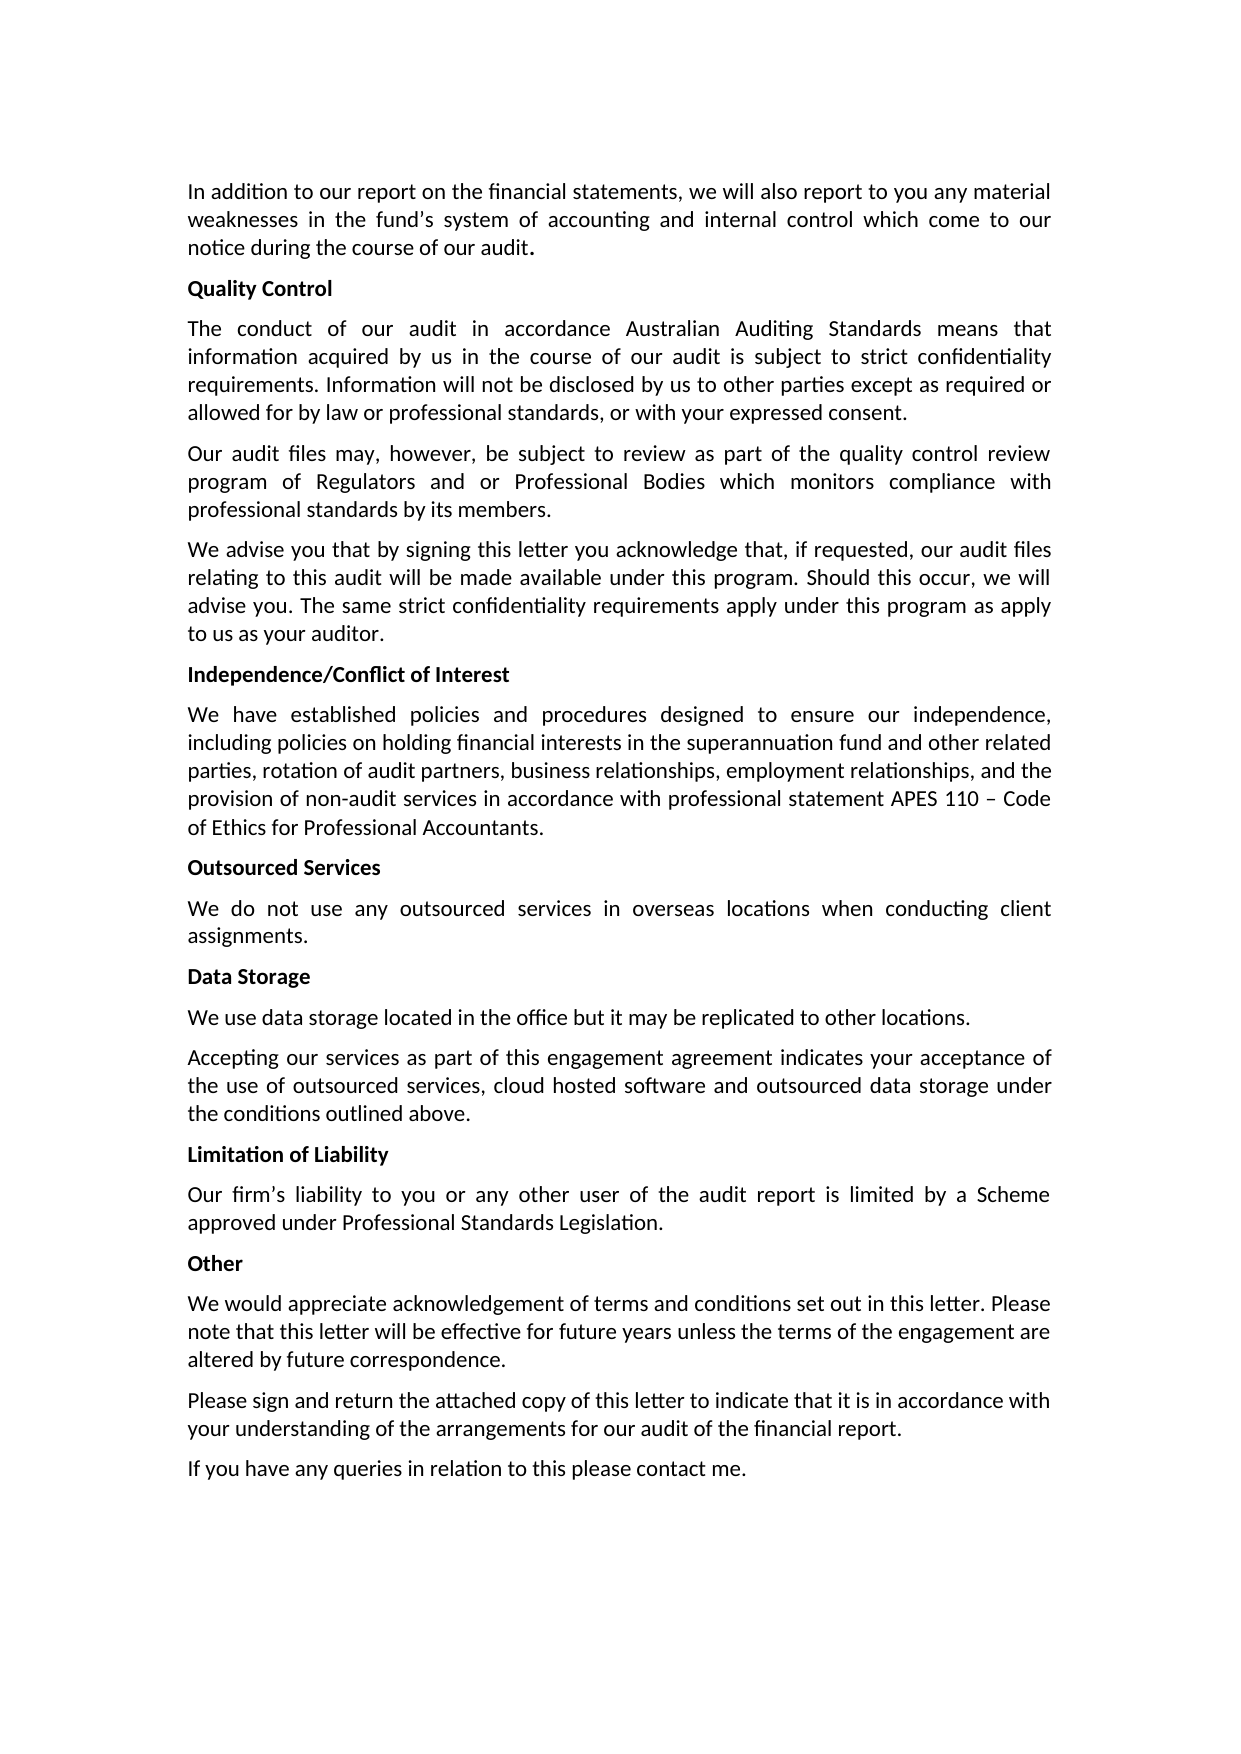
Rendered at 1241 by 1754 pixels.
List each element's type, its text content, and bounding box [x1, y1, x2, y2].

text Our firm’s liability to you or any other user of the audit report is limited by a Scheme approved under Professional Standards Legislation. [187, 1180, 1053, 1236]
text Limitation of Liability [187, 1140, 1053, 1168]
text In addition to our report on the financial statements, we will also report to you any material weaknesses in the fund’s system of accounting and internal control which come to our notice during the course of our audit. [187, 177, 1053, 261]
text Independence/Conflict of Interest [187, 660, 1053, 688]
text Accepting our services as part of this engagement agreement indicates your acceptance of the use of outsourced services, cloud hosted software and outsourced data storage under the conditions outlined above. [187, 1043, 1053, 1127]
text We would appreciate acknowledgement of terms and conditions set out in this letter. Please note that this letter will be effective for future years unless the terms of the engagement are altered by future correspondence. [187, 1289, 1053, 1373]
text We advise you that by signing this letter you acknowledge that, if requested, our audit files relating to this audit will be made available under this program. Should this occur, we will advise you. The same strict confidentiality requirements apply under this program as apply to us as your auditor. [187, 535, 1053, 647]
text The conduct of our audit in accordance Australian Auditing Standards means that information acquired by us in the course of our audit is subject to strict confidentiality requirements. Information will not be disclosed by us to other parties except as required or allowed for by law or professional standards, or with your expressed consent. [187, 314, 1053, 426]
text Our audit files may, however, be subject to review as part of the quality control review program of Regulators and or Professional Bodies which monitors compliance with professional standards by its members. [187, 439, 1053, 523]
text Quality Control [187, 274, 1053, 302]
text Please sign and return the attached copy of this letter to indicate that it is in accordance with your understanding of the arrangements for our audit of the financial report. [187, 1386, 1053, 1442]
text Other [187, 1249, 1053, 1277]
text Data Storage [187, 962, 1053, 990]
text We do not use any outsourced services in overseas locations when conducting client assignments. [187, 894, 1053, 950]
text We use data storage located in the office but it may be replicated to other locations. [187, 1003, 1053, 1031]
text Outsourced Services [187, 853, 1053, 881]
text We have established policies and procedures designed to ensure our independence, including policies on holding financial interests in the superannuation fund and other related parties, rotation of audit partners, business relationships, employment relationships, and the provision of non-audit services in accordance with professional statement APES 110 – Code of Ethics for Professional Accountants. [187, 701, 1053, 841]
text If you have any queries in relation to this please contact me. [187, 1454, 1053, 1482]
